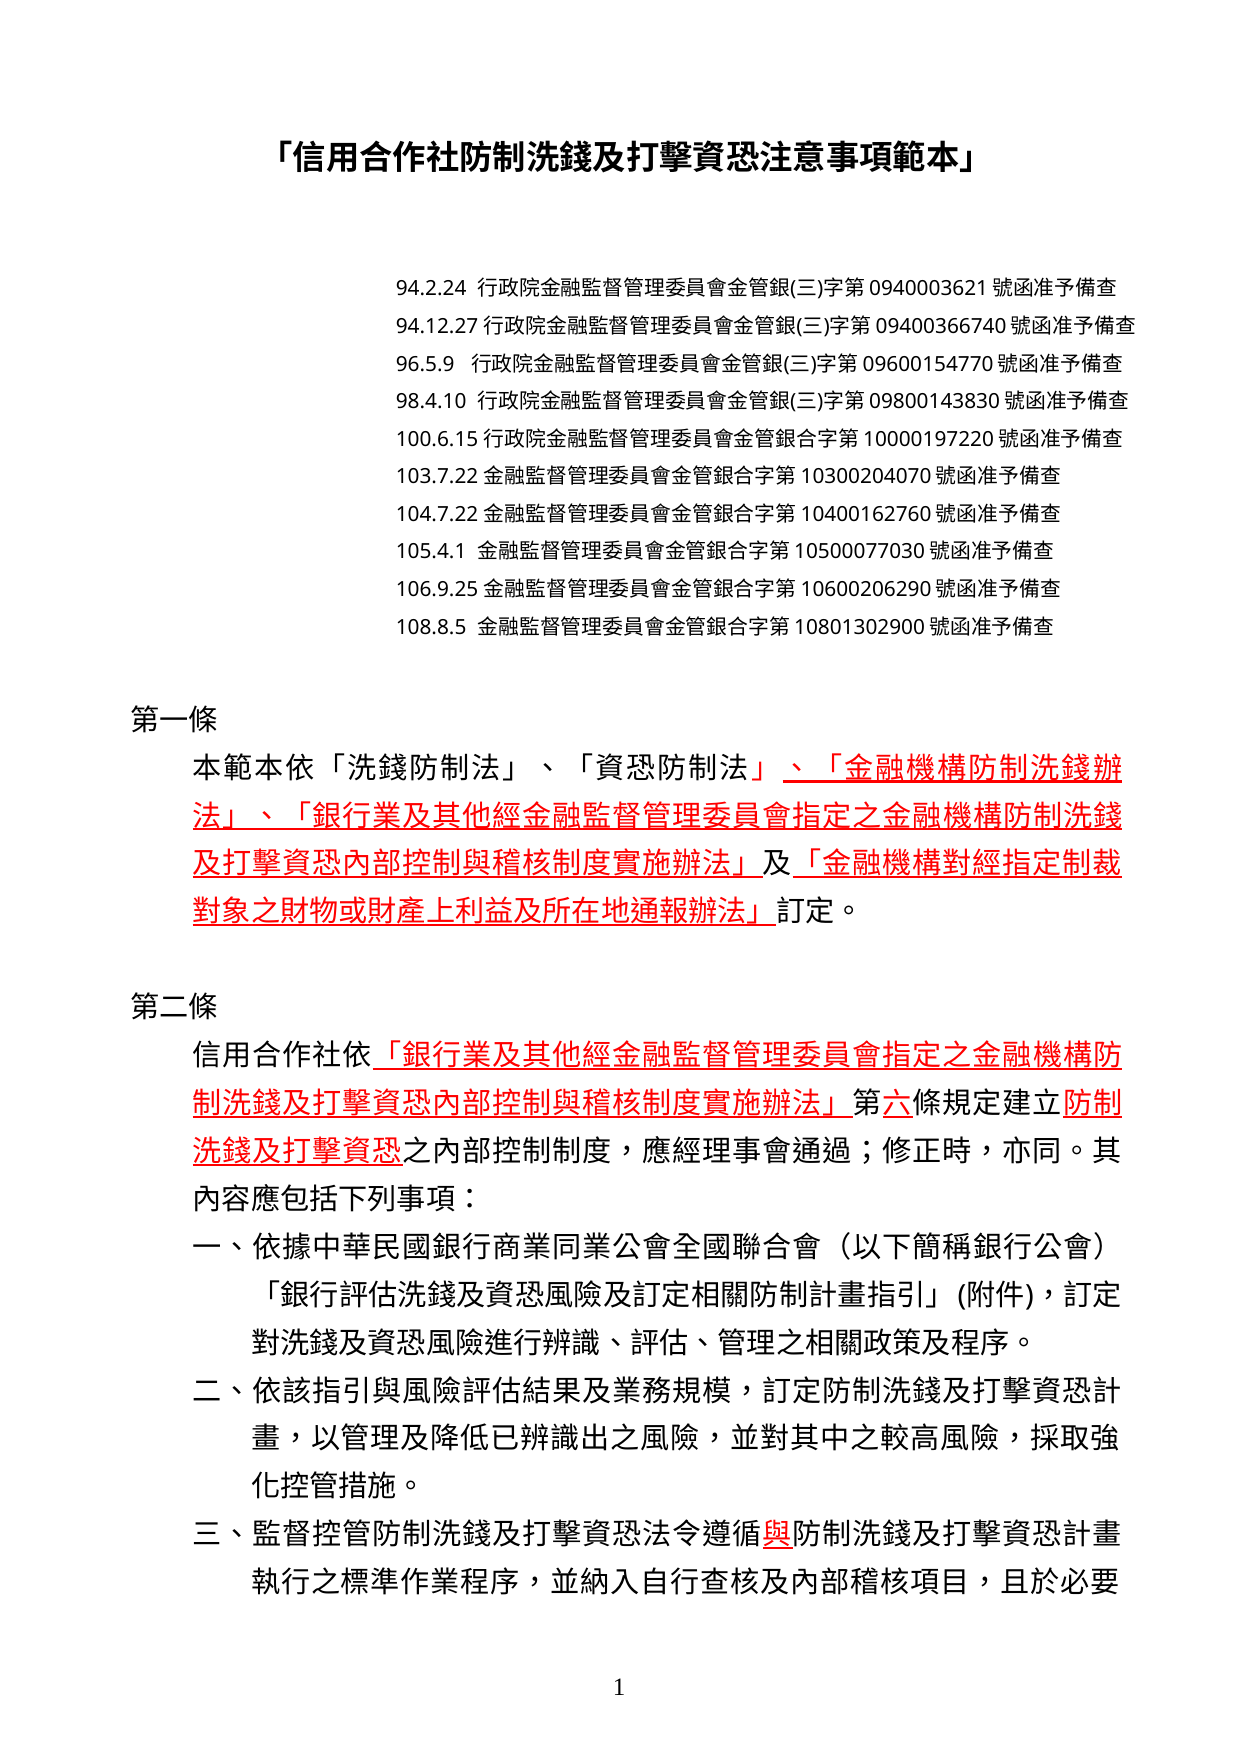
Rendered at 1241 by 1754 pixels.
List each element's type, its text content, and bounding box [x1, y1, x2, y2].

text 104.7.22 金融監督管理委員會金管銀合字第10400162760號函准予備查 [396, 493, 1141, 531]
text 94.2.24 行政院金融監督管理委員會金管銀(三)字第0940003621號函准予備查 [396, 268, 1141, 306]
text 98.4.10 行政院金融監督管理委員會金管銀(三)字第09800143830號函准予備查 [396, 381, 1141, 418]
text 103.7.22 金融監督管理委員會金管銀合字第10300204070號函准予備查 [396, 456, 1141, 493]
list 一、依據中華民國銀行商業同業公會全國聯合會（以下簡稱銀行公會）「銀行評估洗錢及資恐風險及訂定相關防制計畫指引」(附件)，訂定對洗錢及資恐風險進行辨識、評估、管理之相關政策及程序。 [192, 1219, 1122, 1363]
text 106.9.25 金融監督管理委員會金管銀合字第10600206290號函准予備查 [396, 569, 1141, 606]
text 本範本依「洗錢防制法」、「資恐防制法」、「金融機構防制洗錢辦法」、「銀行業及其他經金融監督管理委員會指定之金融機構防制洗錢及打擊資恐內部控制與稽核制度實施辦法」及「金融機構對經指定制裁對象之財物或財產上利益及所在地通報辦法」訂定。 [192, 740, 1122, 828]
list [192, 1506, 1122, 1602]
text 94.12.27 行政院金融監督管理委員會金管銀(三)字第09400366740號函准予備查 [396, 306, 1141, 343]
list 二、依該指引與風險評估結果及業務規模，訂定防制洗錢及打擊資恐計畫，以管理及降低已辨識出之風險，並對其中之較高風險，採取強化控管措施。 [192, 1363, 1122, 1506]
text 100.6.15 行政院金融監督管理委員會金管銀合字第10000197220號函准予備查 [396, 418, 1141, 456]
text 「信用合作社防制洗錢及打擊資恐注意事項範本」 [130, 117, 1122, 193]
text 本範本依「洗錢防制法」、「資恐防制法」、「金融機構防制洗錢辦法」、「銀行業及其他經金融監督管理委員會指定之金融機構防制洗錢及打擊資恐內部控制與稽核制度實施辦法」及「金融機構對經指定制裁對象之財物或財產上利益及所在地通報辦法」訂定。 [192, 829, 1122, 931]
text 96.5.9 行政院金融監督管理委員會金管銀(三)字第09600154770號函准予備查 [396, 343, 1141, 381]
text 105.4.1 金融監督管理委員會金管銀合字第10500077030號函准予備查 [396, 531, 1141, 569]
text 信用合作社依「銀行業及其他經金融監督管理委員會指定之金融機構防制洗錢及打擊資恐內部控制與稽核制度實施辦法」第六條規定建立防制洗錢及打擊資恐之內部控制制度，應經理事會通過；修正時，亦同。其內容應包括下列事項： [192, 1027, 1122, 1219]
text 第二條 [130, 979, 1122, 1027]
text 108.8.5 金融監督管理委員會金管銀合字第10801302900號函准予備查 [396, 606, 1141, 644]
text 第一條 [130, 692, 1122, 740]
